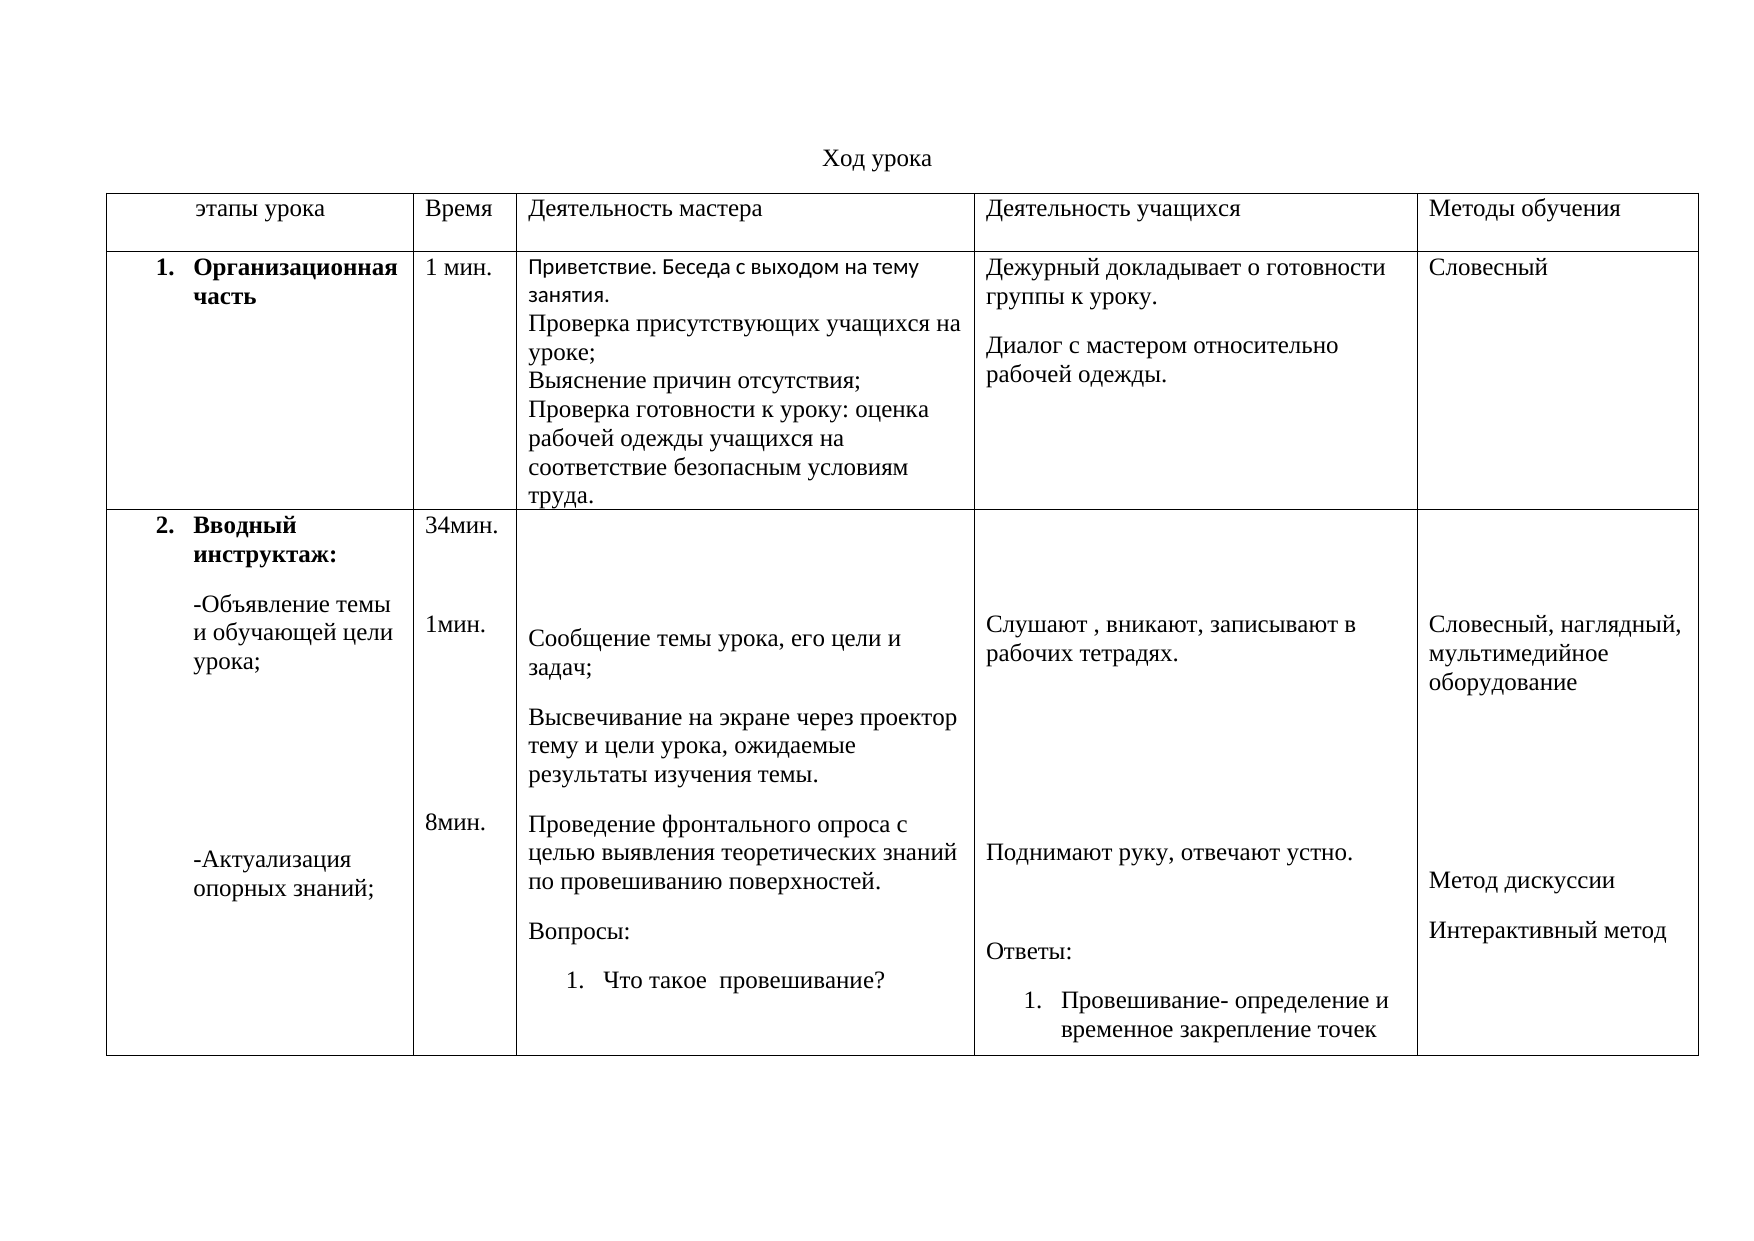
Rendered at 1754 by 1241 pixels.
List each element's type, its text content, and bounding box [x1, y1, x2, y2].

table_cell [517, 510, 974, 1055]
table_header этапы урока [107, 194, 413, 251]
table_header Время [414, 194, 516, 251]
table_header Деятельность мастера [517, 194, 974, 251]
table_cell Словесный [1418, 252, 1698, 509]
table_cell Приветствие. Беседа с выходом на тему занятия. Проверка присутствующих учащихся на уроке; Выяснение причин отсутствия; Проверка готовности к уроку: оценка рабочей одежды учащихся на соответствие безопасным условиям труда. [517, 252, 974, 509]
table_cell Дежурный докладывает о готовности группы к уроку. Диалог с мастером относительно рабочей одежды. [975, 252, 1417, 509]
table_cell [975, 510, 1417, 1055]
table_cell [414, 510, 516, 1055]
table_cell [107, 510, 413, 1055]
table_cell 1 мин. [414, 252, 516, 509]
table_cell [1418, 510, 1698, 1055]
table_header Деятельность учащихся [975, 194, 1417, 251]
text Ход урока [118, 143, 1636, 172]
table_cell Организационная часть [107, 252, 413, 509]
table_header Методы обучения [1418, 194, 1698, 251]
